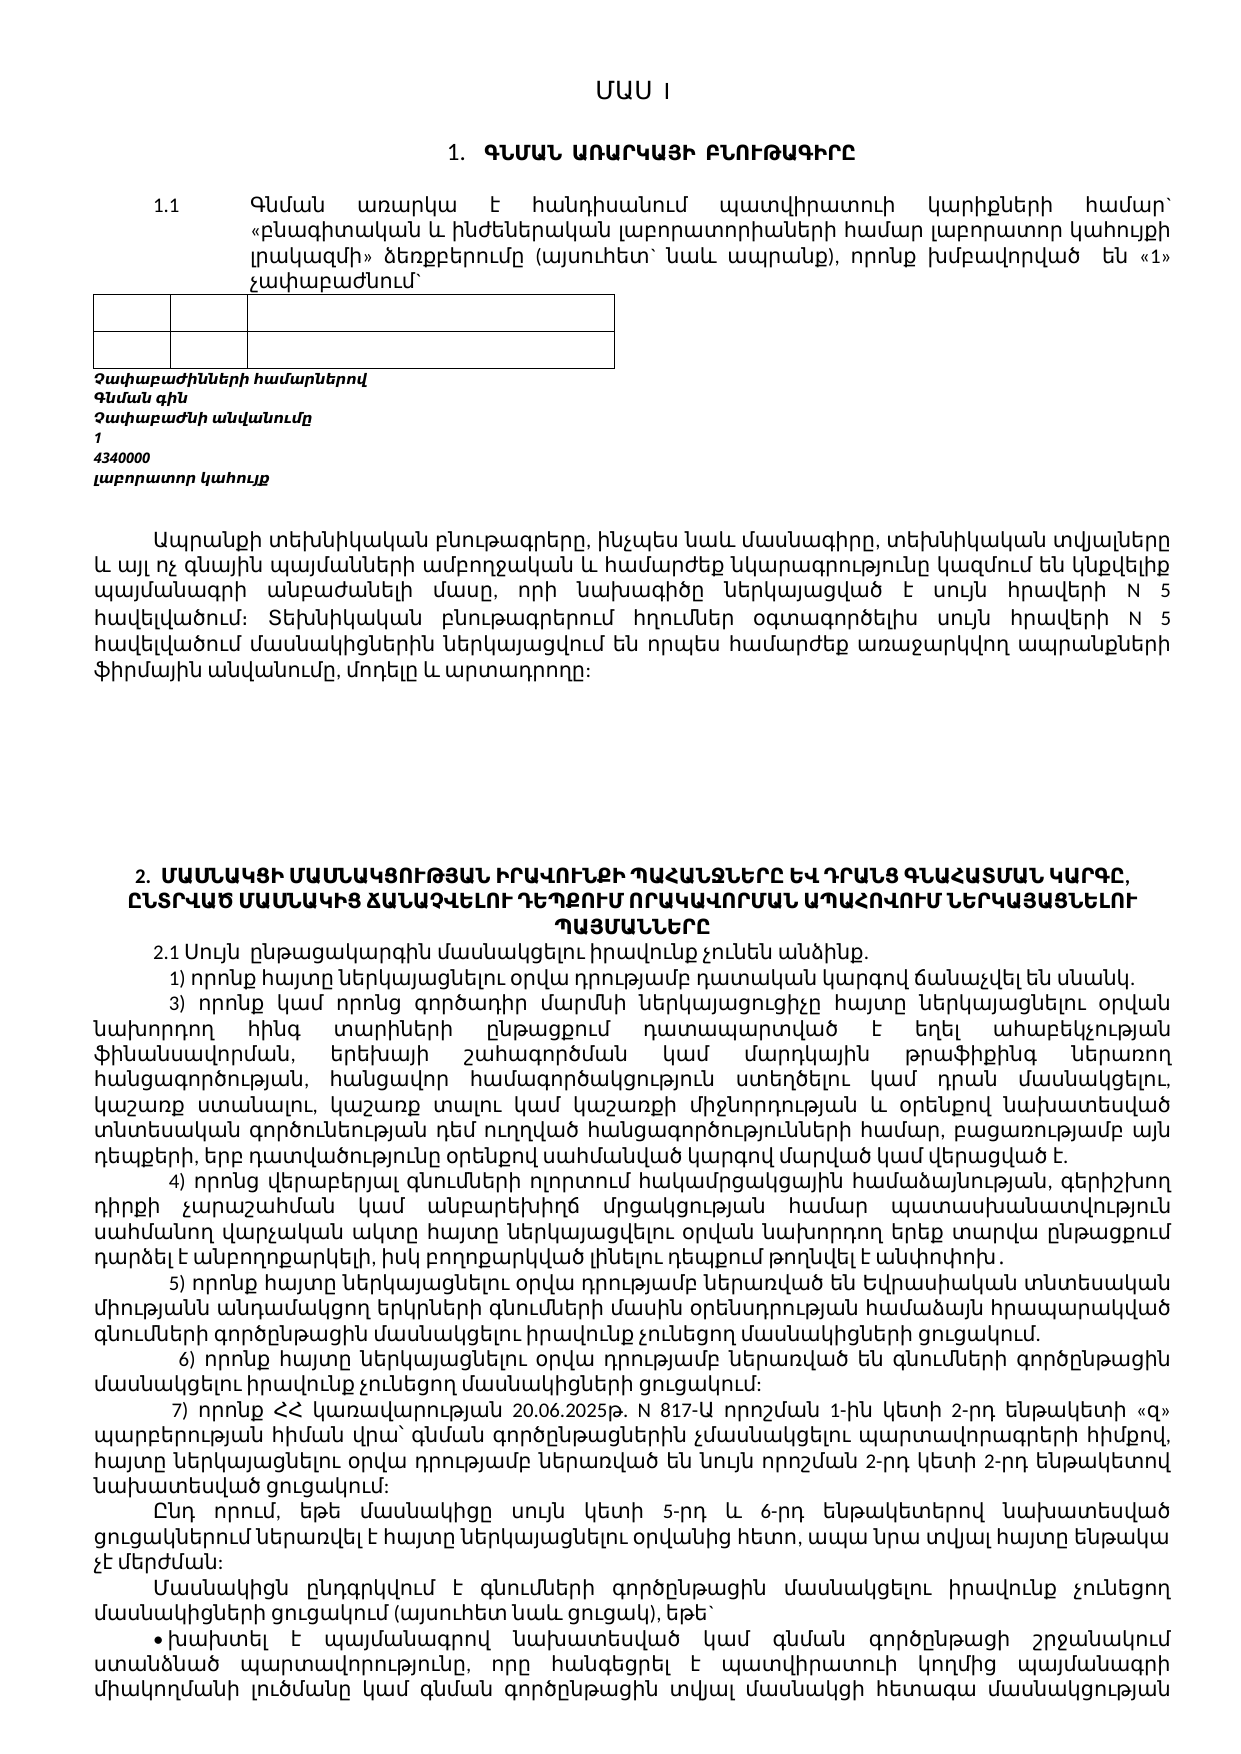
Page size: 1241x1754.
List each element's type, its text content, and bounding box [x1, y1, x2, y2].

text Մասնակիցն ընդգրկվում է գնումների գործընթացին մասնակցելու իրավունք չունեցող մասնակիցների ցուցակում (այսուհետ նաև ցուցակ), եթե` [94, 1575, 1171, 1626]
text 3) որոնք կամ որոնց գործադիր մարմնի ներկայացուցիչը հայտը ներկայացնելու օրվան նախորդող հինգ տարիների ընթացքում դատապարտված է եղել ահաբեկչության ֆինանսավորման, երեխայի շահագործման կամ մարդկային թրաֆիքինգ ներառող հանցագործության, հանցավոր համագործակցություն ստեղծելու կամ դրան մասնակցելու, կաշառք ստանալու, կաշառք տալու կամ կաշառքի միջնորդության և օրենքով նախատեսված տնտեսական գործունեության դեմ ուղղված հանցագործությունների համար, բացառությամբ այն դեպքերի, երբ դատվածությունը օրենքով սահմանված կարգով մարված կամ վերացված է. [94, 990, 1171, 1168]
text 1) որոնք հայտը ներկայացնելու օրվա դրությամբ դատական կարգով ճանաչվել են սնանկ. [94, 965, 1171, 990]
text 2. ՄԱՍՆԱԿՑԻ ՄԱՍՆԱԿՑՈՒԹՅԱՆ ԻՐԱՎՈՒՆՔԻ ՊԱՀԱՆՋՆԵՐԸ ԵՎ ԴՐԱՆՑ ԳՆԱՀԱՏՄԱՆ ԿԱՐԳԸ, ԸՆՏՐՎԱԾ ՄԱՍՆԱԿԻՑ ՃԱՆԱՉՎԵԼՈՒ ԴԵՊՔՈՒՄ ՈՐԱԿԱՎՈՐՄԱՆ ԱՊԱՀՈՎՈՒՄ ՆԵՐԿԱՅԱՑՆԵԼՈՒ ՊԱՅՄԱՆՆԵՐԸ [94, 863, 1171, 939]
text ՄԱՍ I [94, 75, 1171, 106]
text 2.1 Սույն ընթացակարգին մասնակցելու իրավունք չունեն անձինք. [94, 939, 1171, 965]
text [94, 1626, 1171, 1702]
text Ընդ որում, եթե մասնակիցը սույն կետի 5-րդ և 6-րդ ենթակետերով նախատեսված ցուցակներում ներառվել է հայտը ներկայացնելու օրվանից հետո, ապա նրա տվյալ հայտը ենթակա չէ մերժման: [94, 1499, 1171, 1575]
text 7) որոնք ՀՀ կառավարության 20.06.2025թ. N 817-Ա որոշման 1-ին կետի 2-րդ ենթակետի «զ» պարբերության հիման վրա՝ գնման գործընթացներին չմասնակցելու պարտավորագրերի հիմքով, հայտը ներկայացնելու օրվա դրությամբ ներառված են նույն որոշման 2-րդ կետի 2-րդ ենթակետով նախատեսված ցուցակում: [94, 1397, 1171, 1499]
text 6) որոնք հայտը ներկայացնելու օրվա դրությամբ ներառված են գնումների գործընթացին մասնակցելու իրավունք չունեցող մասնակիցների ցուցակում: [94, 1346, 1171, 1397]
text Ապրանքի տեխնիկական բնութագրերը, ինչպես նաև մասնագիրը, տեխնիկական տվյալները և այլ ոչ գնային պայմանների ամբողջական և համարժեք նկարագրությունը կազմում են կնքվելիք պայմանագրի անբաժանելի մասը, որի նախագիծը ներկայացված է սույն հրավերի N 5 հավելվածում։ Տեխնիկական բնութագրերում հղումներ օգտագործելիս սույն հրավերի N 5 հավելվածում մասնակիցներին ներկայացվում են որպես համարժեք առաջարկվող ապրանքների ֆիրմային անվանումը, մոդելը և արտադրողը: [94, 527, 1171, 682]
subtitle Գնման առարկա է հանդիսանում պատվիրատուի կարիքների համար` «բնագիտական և ինժեներական լաբորատորիաների համար լաբորատոր կահույքի լրակազմի» ձեռքբերումը (այսուհետ` նաև ապրանք), որոնք խմբավորված են «1» չափաբաժնում` [153, 192, 1171, 294]
text 5) որոնք հայտը ներկայացնելու օրվա դրությամբ ներառված են Եվրասիական տնտեսական միությանն անդամակցող երկրների գնումների մասին օրենսդրության համաձայն հրապարակված գնումների գործընթացին մասնակցելու իրավունք չունեցող մասնակիցների ցուցակում. [94, 1270, 1171, 1346]
list ԳՆՄԱՆ ԱՌԱՐԿԱՅԻ ԲՆՈՒԹԱԳԻՐԸ [131, 136, 1171, 167]
text 4) որոնց վերաբերյալ գնումների ոլորտում հակամրցակցային համաձայնության, գերիշխող դիրքի չարաշահման կամ անբարեխիղճ մրցակցության համար պատասխանատվություն սահմանող վարչական ակտը հայտը ներկայացվելու օրվան նախորդող երեք տարվա ընթացքում դարձել է անբողոքարկելի, իսկ բողոքարկված լինելու դեպքում թողնվել է անփոփոխ․ [94, 1168, 1171, 1270]
